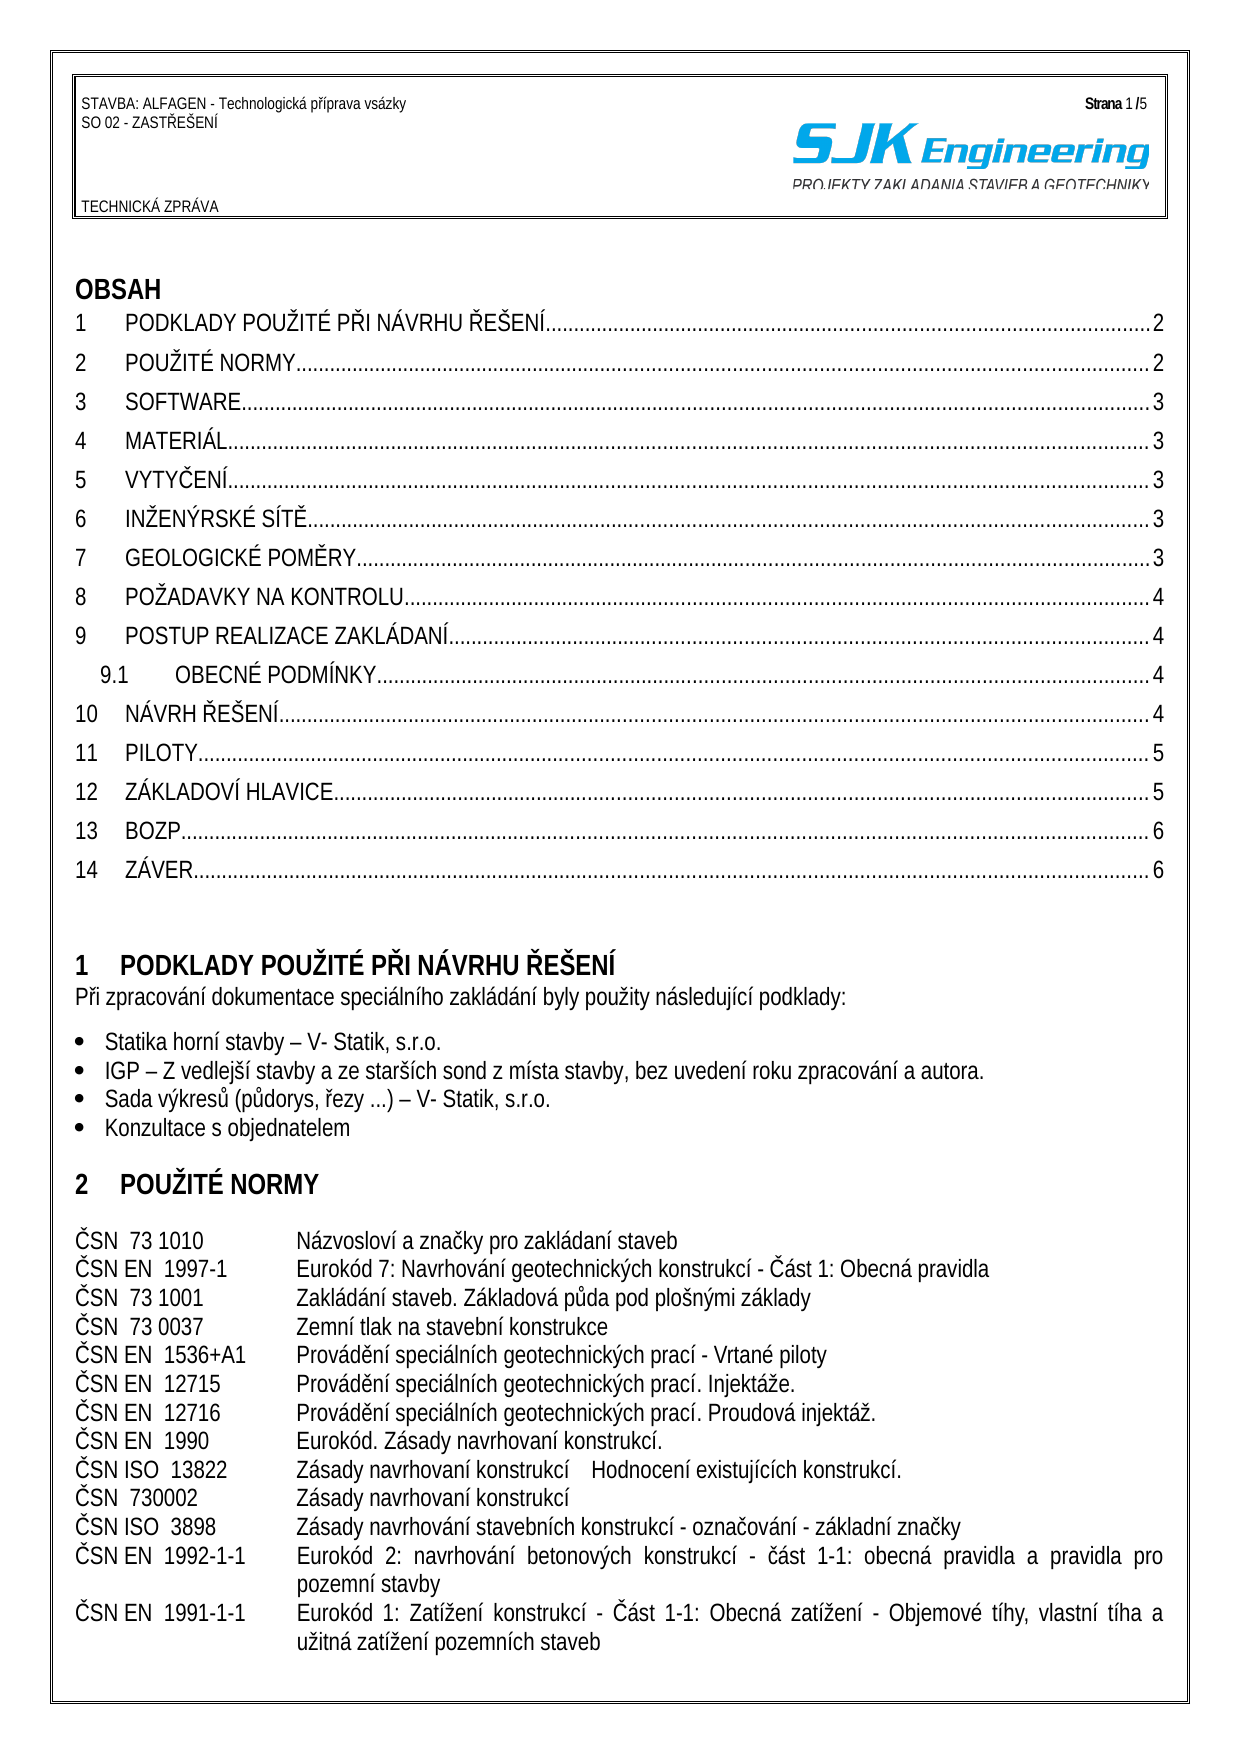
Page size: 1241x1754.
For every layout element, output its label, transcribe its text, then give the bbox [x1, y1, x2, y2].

list Sada výkresů (půdorys, řezy ...) – V- Statik, s.r.o. [75, 1084, 1165, 1113]
picture [889, 123, 908, 139]
text ČSN EN 1992-1-1 Eurokód 2: navrhování betonových konstrukcí - část 1-1: obecná pravidla a pravidla pro pozemní stavby [75, 1541, 1165, 1598]
list Konzultace s objednatelem [75, 1113, 1165, 1142]
text ČSN EN 1991-1-1 Eurokód 1: Zatížení konstrukcí - Část 1-1: Obecná zatížení - Objemové tíhy, vlastní tíha a užitná zatížení pozemních staveb [75, 1598, 1165, 1655]
list IGP – Z vedlejší stavby a ze starších sond z místa stavby, bez uvedení roku zpracování a autora. [75, 1056, 1165, 1084]
text ČSN EN 1990 Eurokód. Zásady navrhovaní konstrukcí. [75, 1426, 1165, 1455]
text ČSN 73 0037 Zemní tlak na stavební konstrukce [75, 1312, 1165, 1340]
text Při zpracování dokumentace speciálního zakládání byly použity následující podklady: [75, 981, 1165, 1010]
list Statika horní stavby – V- Statik, s.r.o. [75, 1027, 1165, 1056]
text ČSN EN 1997-1 Eurokód 7: Navrhování geotechnických konstrukcí - Část 1: Obecná pravidla [75, 1254, 1165, 1283]
picture [792, 123, 1149, 189]
text ČSN 730002 Zásady navrhovaní konstrukcí [75, 1483, 1165, 1512]
text ČSN EN 12716 Provádění speciálních geotechnických prací. Proudová injektáž. [75, 1397, 1165, 1426]
text ČSN ISO 13822 Zásady navrhovaní konstrukcí Hodnocení existujících konstrukcí. [75, 1455, 1165, 1483]
subtitle POUŽITÉ NORMY [75, 1167, 1165, 1201]
text ČSN EN 12715 Provádění speciálních geotechnických prací. Injektáže. [75, 1369, 1165, 1397]
text ČSN 73 1001 Zakládání staveb. Základová půda pod plošnými základy [75, 1283, 1165, 1312]
text ČSN EN 1536+A1 Provádění speciálních geotechnických prací - Vrtané piloty [75, 1340, 1165, 1369]
text ČSN ISO 3898 Zásady navrhování stavebních konstrukcí - označování - základní značky [75, 1512, 1165, 1541]
text ČSN 73 1010 Názvosloví a značky pro zakládaní staveb [75, 1226, 1165, 1254]
subtitle PODKLADY POUŽITÉ PŘI NÁVRHU ŘEŠENÍ [75, 948, 1165, 981]
picture [1134, 148, 1143, 159]
